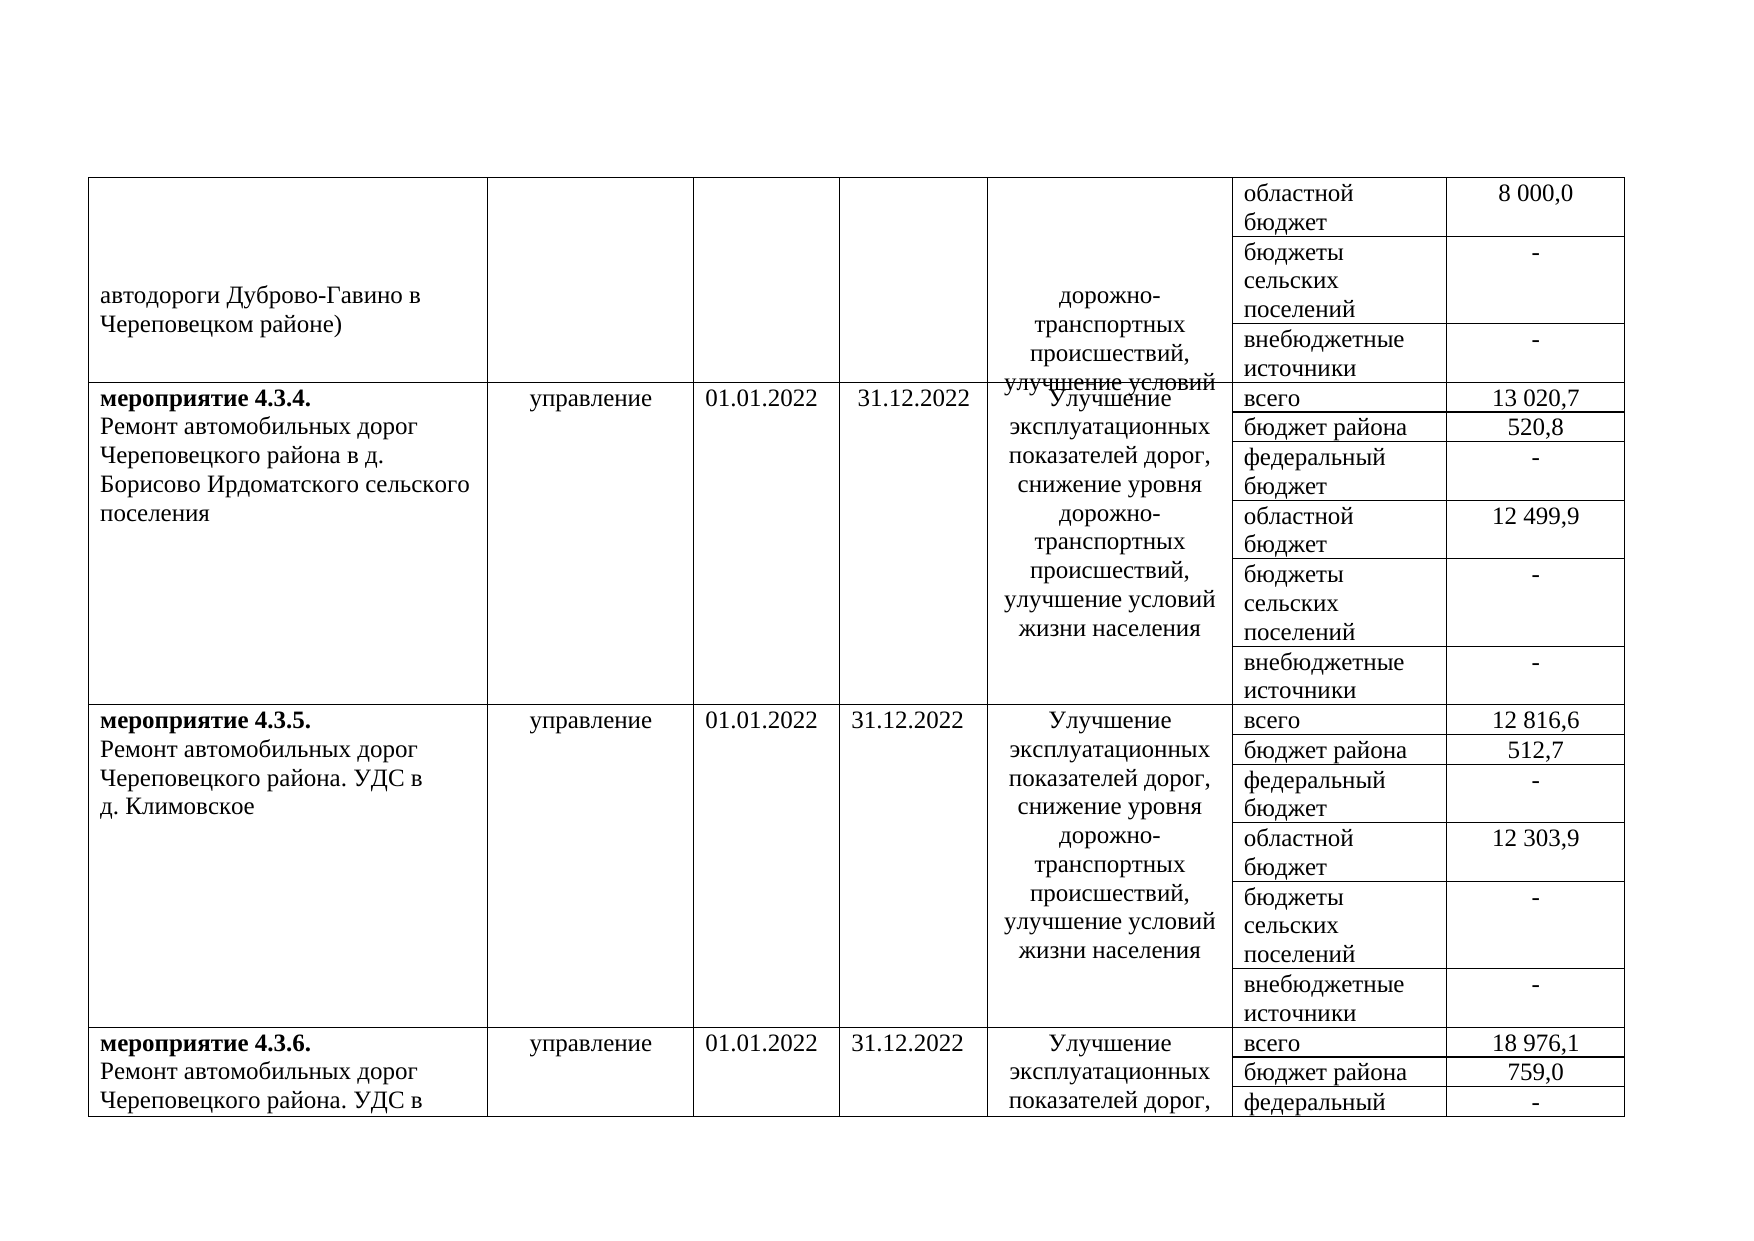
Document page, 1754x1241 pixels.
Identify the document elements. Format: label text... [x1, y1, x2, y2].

table_cell - [1447, 969, 1624, 1027]
table_cell - [1447, 765, 1624, 822]
table_cell бюджет района [1233, 1058, 1446, 1086]
table_cell областной бюджет [1233, 823, 1446, 881]
table_cell 01.01.2022 [694, 1028, 839, 1116]
table_cell 31.12.2022 [840, 705, 987, 1027]
table_cell 01.01.2022 [694, 383, 839, 704]
table_cell - [1447, 442, 1624, 500]
table_cell 18 976,1 [1447, 1028, 1624, 1056]
table_cell всего [1233, 383, 1446, 411]
table_cell всего [1233, 705, 1446, 734]
table_cell внебюджетные источники [1233, 324, 1446, 382]
table_cell - [1447, 1087, 1624, 1116]
table_cell 12 816,6 [1447, 705, 1624, 734]
table_cell всего [1233, 1028, 1446, 1056]
table_cell - [1447, 647, 1624, 704]
table_cell 31.12.2022 [840, 383, 987, 704]
table_cell - [1447, 882, 1624, 968]
table_cell федеральный бюджет [1233, 442, 1446, 500]
table_cell управление [488, 383, 693, 704]
table_cell областной бюджет [1233, 178, 1446, 236]
table_cell бюджеты сельских поселений [1233, 237, 1446, 323]
table_cell 759,0 [1447, 1058, 1624, 1086]
table_cell бюджеты сельских поселений [1233, 559, 1446, 646]
table_cell мероприятие 4.3.6. Ремонт автомобильных дорог Череповецкого района. УДС в п. Тоншалово [89, 1028, 487, 1116]
table_cell 12 303,9 [1447, 823, 1624, 881]
table_cell управление [488, 1028, 693, 1116]
table_cell 512,7 [1447, 735, 1624, 764]
table_cell - [1447, 559, 1624, 646]
table_cell бюджет района [1233, 413, 1446, 441]
table_cell бюджеты сельских поселений [1233, 882, 1446, 968]
table_cell Улучшение эксплуатационных показателей дорог, снижение уровня дорожно-транспортных происшествий, улучшение условий жизни населения [988, 383, 1232, 704]
table_cell 8 000,0 [1447, 178, 1624, 236]
table_cell федеральный бюджет [1233, 1087, 1446, 1116]
table_cell 31.12.2022 [840, 1028, 987, 1116]
table_cell Улучшение эксплуатационных показателей дорог, снижение уровня дорожно-транспортных происшествий, улучшение условий жизни населения [988, 705, 1232, 1027]
table_cell Улучшение эксплуатационных показателей дорог, снижение уровня дорожно-транспортных происшествий, улучшение условий жизни населения [988, 1028, 1232, 1116]
table_cell 12 499,9 [1447, 501, 1624, 558]
table_cell 520,8 [1447, 413, 1624, 441]
table_cell - [1447, 324, 1624, 382]
table_cell 13 020,7 [1447, 383, 1624, 411]
table_cell областной бюджет [1233, 501, 1446, 558]
table_cell бюджет района [1233, 735, 1446, 764]
table_cell - [1447, 237, 1624, 323]
table_cell мероприятие 4.3.5. Ремонт автомобильных дорог Череповецкого района. УДС в д. Климовское [89, 705, 487, 1027]
table_cell внебюджетные источники [1233, 969, 1446, 1027]
table_cell 01.01.2022 [694, 705, 839, 1027]
table_cell управление [488, 705, 693, 1027]
table_cell мероприятие 4.3.4. Ремонт автомобильных дорог Череповецкого района в д. Борисово Ирдоматского сельского поселения [89, 383, 487, 704]
table_cell федеральный бюджет [1233, 765, 1446, 822]
table_cell внебюджетные источники [1233, 647, 1446, 704]
